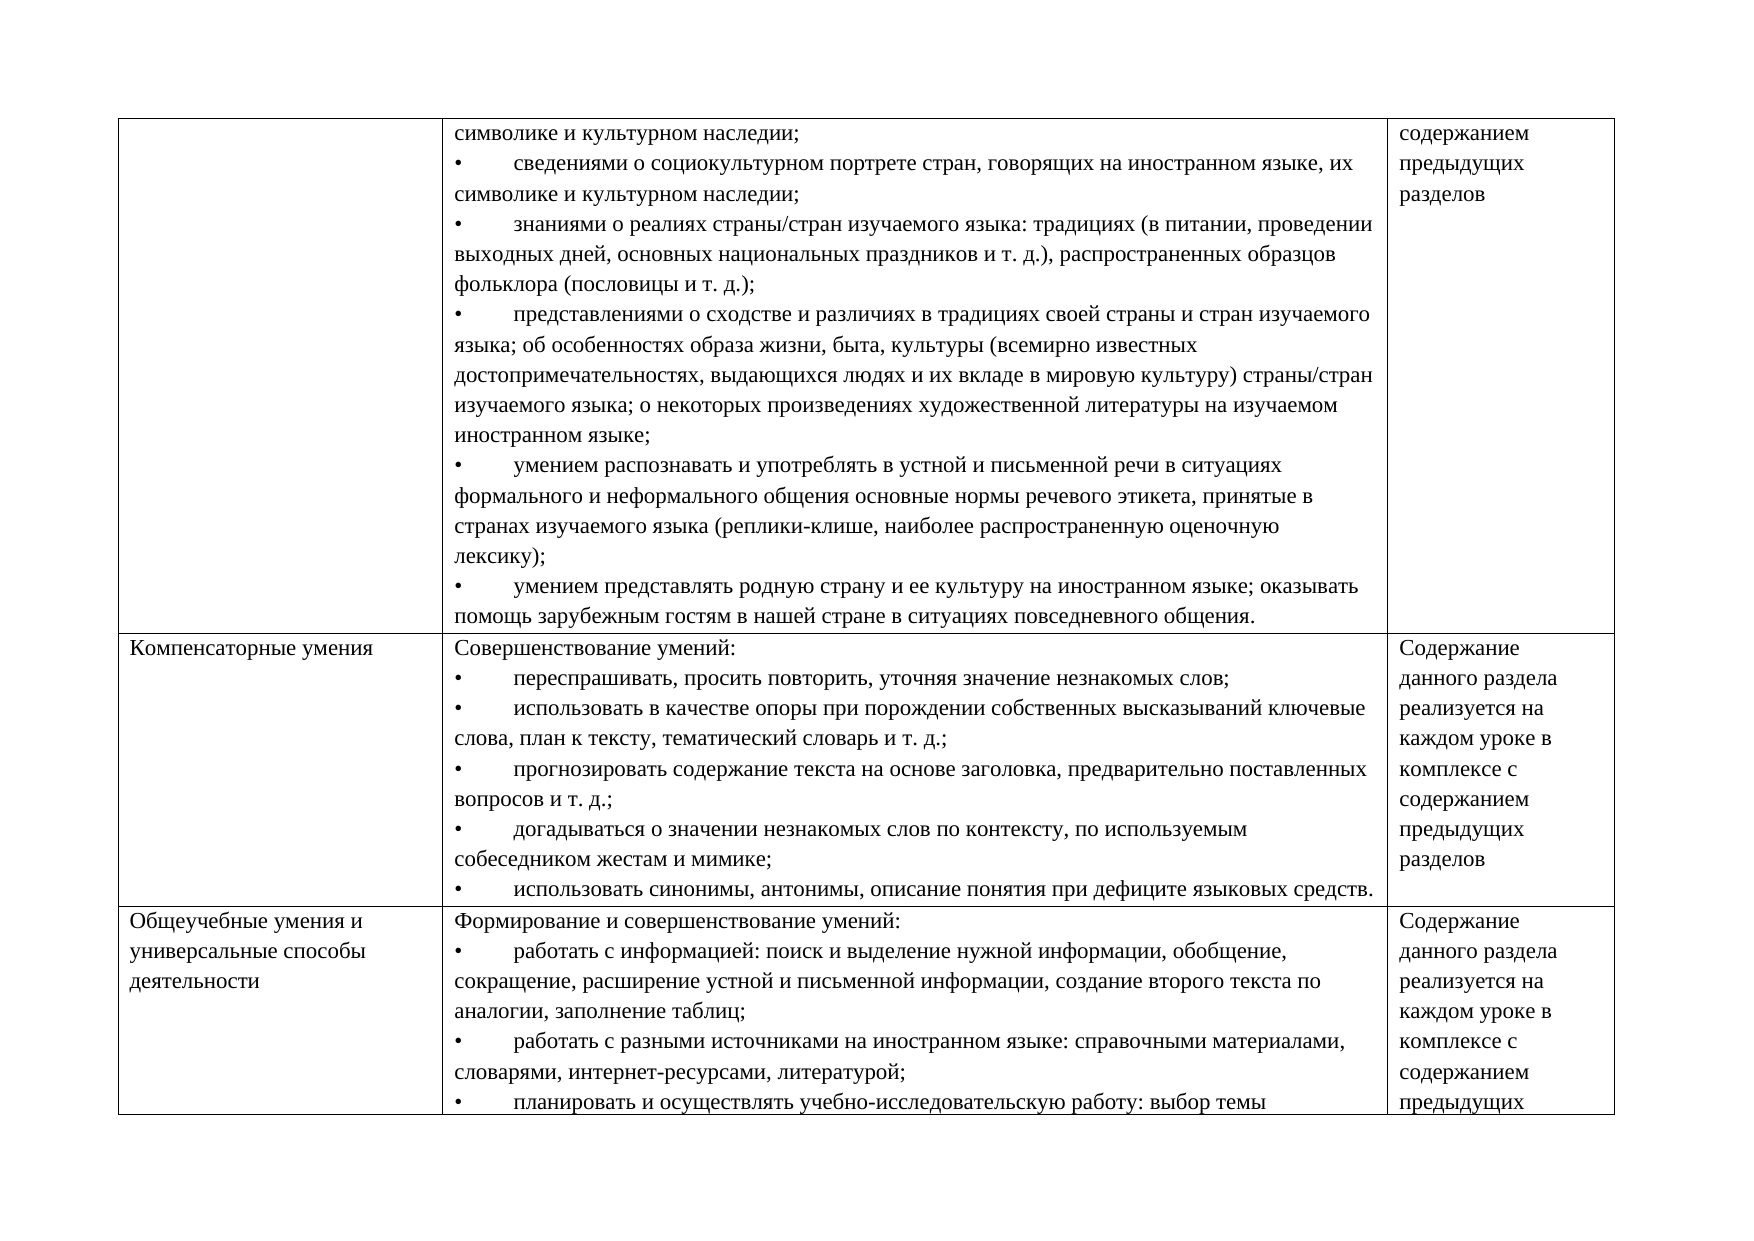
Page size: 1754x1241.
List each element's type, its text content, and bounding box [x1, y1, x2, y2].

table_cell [1388, 907, 1614, 1114]
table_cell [443, 907, 1387, 1114]
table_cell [119, 119, 442, 633]
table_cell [119, 907, 442, 1114]
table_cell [443, 119, 1387, 633]
table_cell Содержание данного раздела реализуется на каждом уроке в комплексе с содержанием предыдущих разделов [1388, 634, 1614, 906]
table_cell Компенсаторные умения [119, 634, 442, 906]
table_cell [1388, 119, 1614, 633]
table_cell Совершенствование умений: • переспрашивать, просить повторить, уточняя значение незнакомых слов; • использовать в качестве опоры при порождении собственных высказываний ключевые слова, план к тексту, тематический словарь и т. д.; • прогнозировать содержание текста на основе заголовка, предварительно поставленных вопросов и т. д.; • догадываться о значении незнакомых слов по контексту, по используемым собеседником жестам и мимике; • использовать синонимы, антонимы, описание понятия при дефиците языковых средств. [443, 634, 1387, 906]
